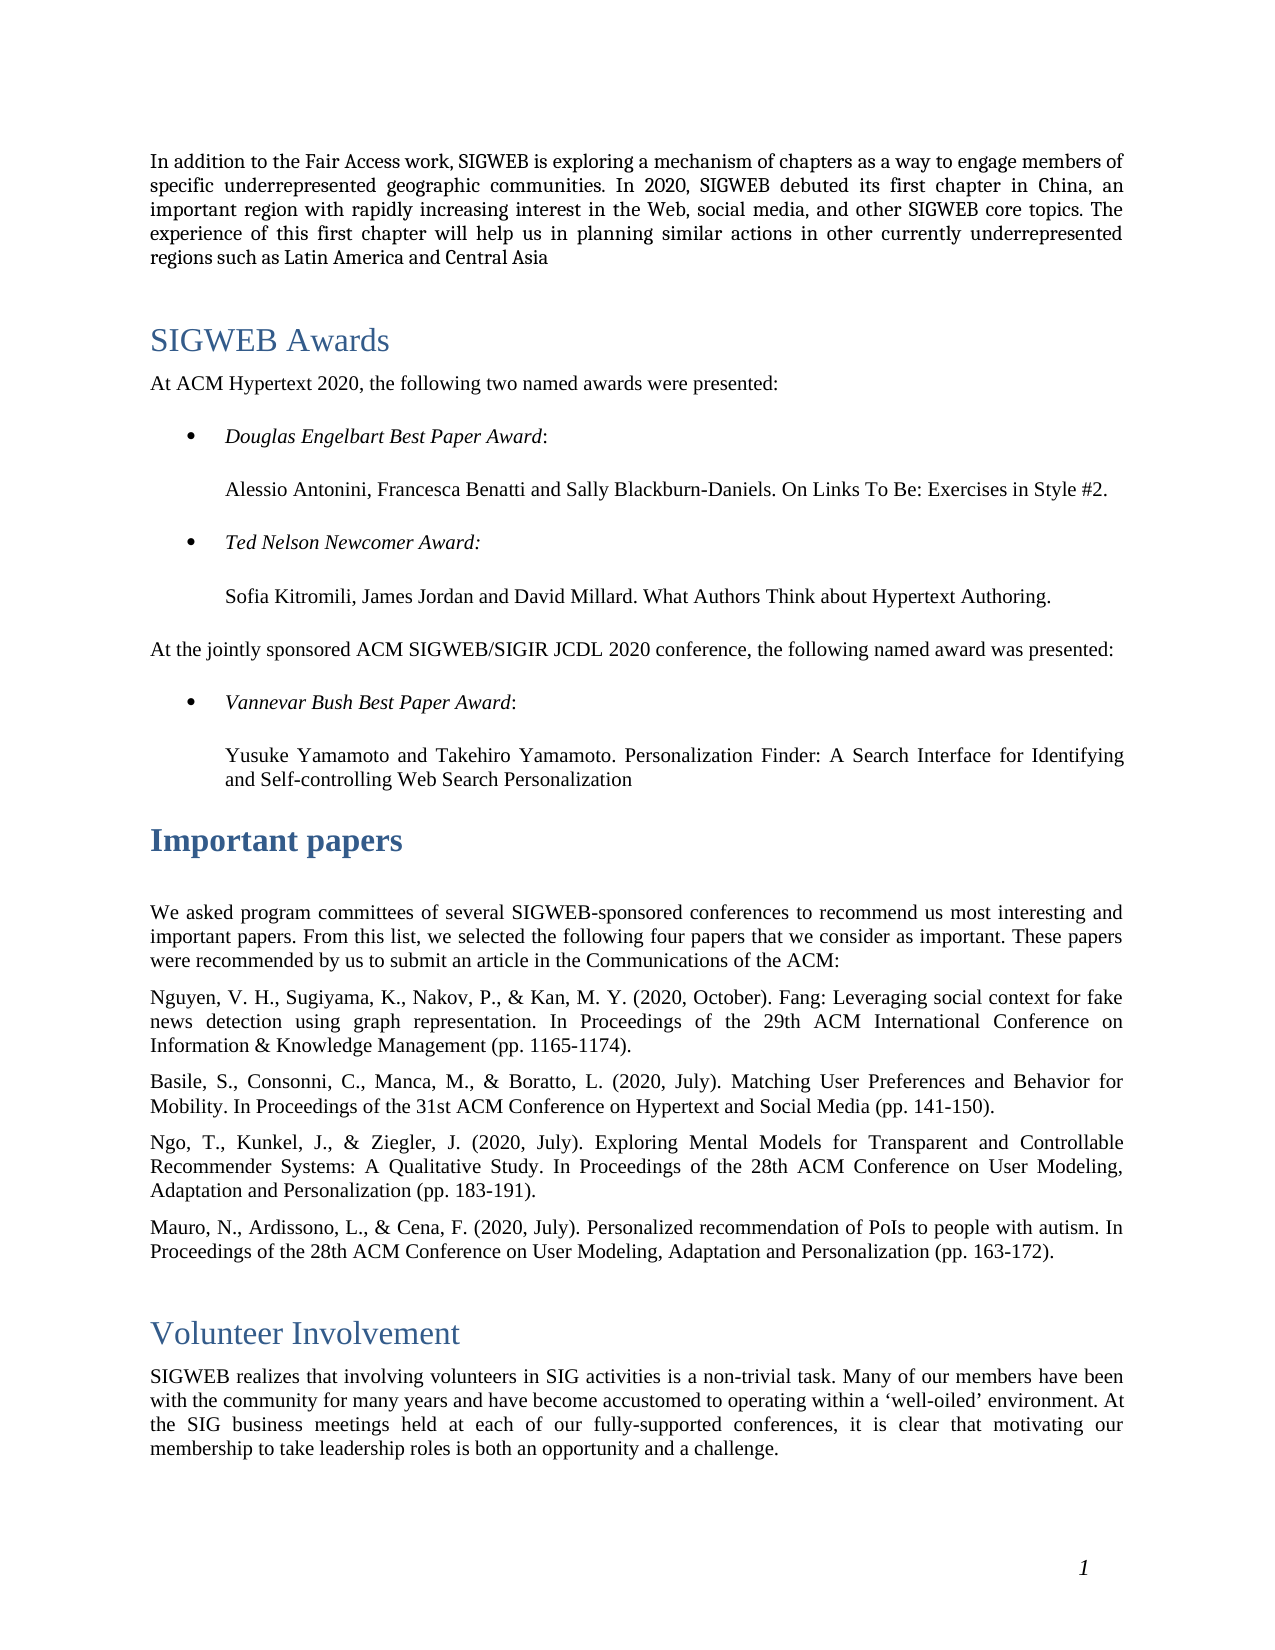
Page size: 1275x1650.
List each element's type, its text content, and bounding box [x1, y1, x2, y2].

list Vannevar Bush Best Paper Award: [187, 690, 1125, 714]
text SIGWEB realizes that involving volunteers in SIG activities is a non-trivial task. Many of our members have been with the community for many years and have become accustomed to operating within a ‘well-oiled’ environment. At the SIG business meetings held at each of our fully-supported conferences, it is clear that motivating our membership to take leadership roles is both an opportunity and a challenge. [150, 1364, 1125, 1460]
text At the jointly sponsored ACM SIGWEB/SIGIR JCDL 2020 conference, the following named award was presented: [150, 637, 1125, 661]
text Mauro, N., Ardissono, L., & Cena, F. (2020, July). Personalized recommendation of PoIs to people with autism. In Proceedings of the 28th ACM Conference on User Modeling, Adaptation and Personalization (pp. 163-172). [150, 1215, 1125, 1263]
text Nguyen, V. H., Sugiyama, K., Nakov, P., & Kan, M. Y. (2020, October). Fang: Leveraging social context for fake news detection using graph representation. In Proceedings of the 29th ACM International Conference on Information & Knowledge Management (pp. 1165-1174). [150, 985, 1125, 1057]
text Yusuke Yamamoto and Takehiro Yamamoto. Personalization Finder: A Search Interface for Identifying and Self-controlling Web Search Personalization [225, 743, 1125, 791]
text In addition to the Fair Access work, SIGWEB is exploring a mechanism of chapters as a way to engage members of specific underrepresented geographic communities. In 2020, SIGWEB debuted its first chapter in China, an important region with rapidly increasing interest in the Web, social media, and other SIGWEB core topics. The experience of this first chapter will help us in planning similar actions in other currently underrepresented regions such as Latin America and Central Asia [150, 150, 1125, 270]
text Basile, S., Consonni, C., Manca, M., & Boratto, L. (2020, July). Matching User Preferences and Behavior for Mobility. In Proceedings of the 31st ACM Conference on Hypertext and Social Media (pp. 141-150). [150, 1069, 1125, 1118]
list Ted Nelson Newcomer Award: [187, 530, 1125, 554]
text Sofia Kitromili, James Jordan and David Millard. What Authors Think about Hypertext Authoring. [225, 583, 1125, 608]
text Ngo, T., Kunkel, J., & Ziegler, J. (2020, July). Exploring Mental Models for Transparent and Controllable Recommender Systems: A Qualitative Study. In Proceedings of the 28th ACM Conference on User Modeling, Adaptation and Personalization (pp. 183-191). [150, 1130, 1125, 1202]
text At ACM Hypertext 2020, the following two named awards were presented: [150, 371, 1125, 395]
text Important papers [150, 821, 1125, 859]
text We asked program committees of several SIGWEB-sponsored conferences to recommend us most interesting and important papers. From this list, we selected the following four papers that we consider as important. These papers were recommended by us to submit an article in the Communications of the ACM: [150, 900, 1125, 972]
subtitle Volunteer Involvement [150, 1313, 1125, 1351]
text Alessio Antonini, Francesca Benatti and Sally Blackburn-Daniels. On Links To Be: Exercises in Style #2. [225, 477, 1125, 501]
subtitle SIGWEB Awards [150, 320, 1125, 358]
list Douglas Engelbart Best Paper Award: [187, 424, 1125, 448]
